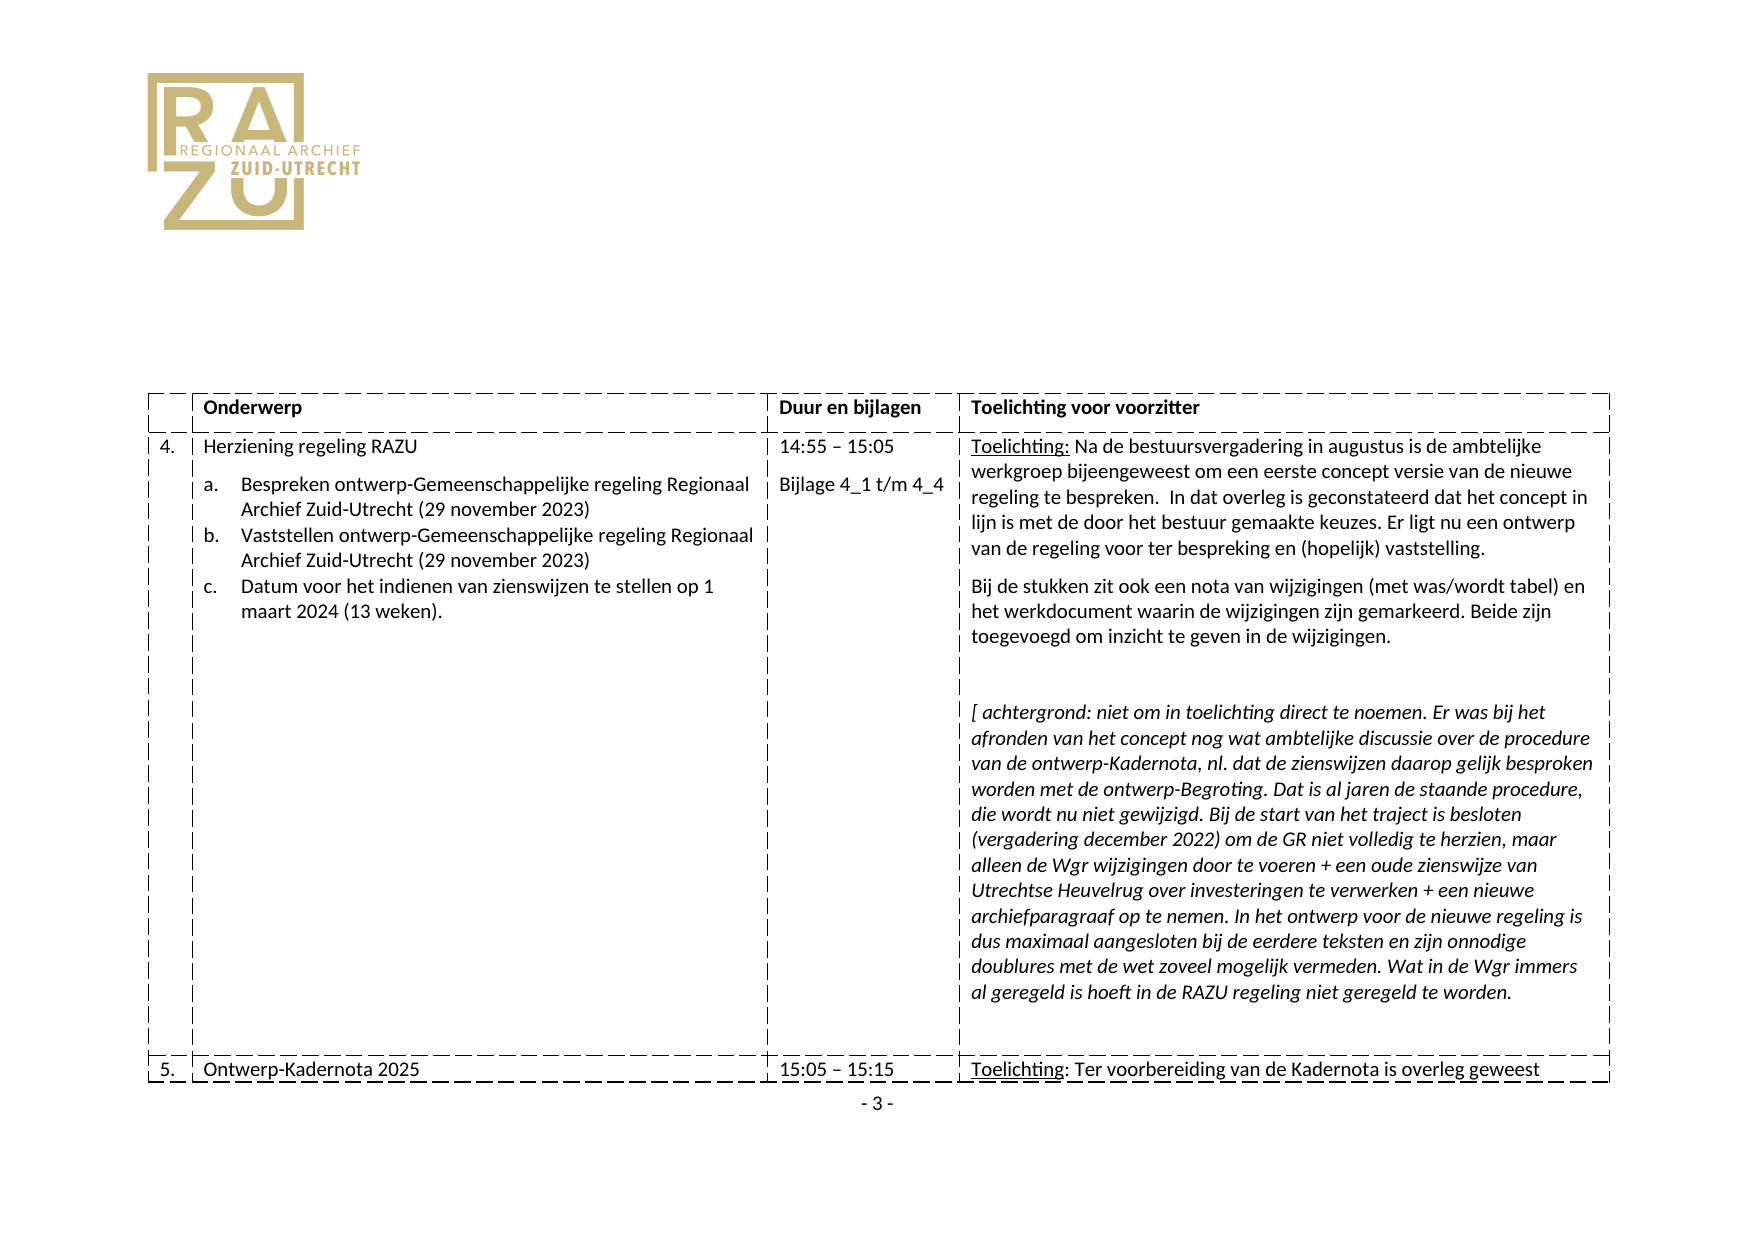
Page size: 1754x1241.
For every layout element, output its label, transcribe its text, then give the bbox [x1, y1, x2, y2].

table_header Duur en bijlagen [768, 393, 960, 432]
table_header [148, 393, 192, 432]
table_cell Toelichting: Na de bestuursvergadering in augustus is de ambtelijke werkgroep bijeengeweest om een eerste concept versie van de nieuwe regeling te bespreken. In dat overleg is geconstateerd dat het concept in lijn is met de door het bestuur gemaakte keuzes. Er ligt nu een ontwerp van de regeling voor ter bespreking en (hopelijk) vaststelling. Bij de stukken zit ook een nota van wijzigingen (met was/wordt tabel) en het werkdocument waarin de wijzigingen zijn gemarkeerd. Beide zijn toegevoegd om inzicht te geven in de wijzigingen. [ achtergrond: niet om in toelichting direct te noemen. Er was bij het afronden van het concept nog wat ambtelijke discussie over de procedure van de ontwerp-Kadernota, nl. dat de zienswijzen daarop gelijk besproken worden met de ontwerp-Begroting. Dat is al jaren de staande procedure, die wordt nu niet gewijzigd. Bij de start van het traject is besloten (vergadering december 2022) om de GR niet volledig te herzien, maar alleen de Wgr wijzigingen door te voeren + een oude zienswijze van Utrechtse Heuvelrug over investeringen te verwerken + een nieuwe archiefparagraaf op te nemen. In het ontwerp voor de nieuwe regeling is dus maximaal aangesloten bij de eerdere teksten en zijn onnodige doublures met de wet zoveel mogelijk vermeden. Wat in de Wgr immers al geregeld is hoeft in de RAZU regeling niet geregeld te worden. [960, 432, 1609, 1055]
table_cell 5. [148, 1055, 192, 1081]
table_cell Herziening regeling RAZU Bespreken ontwerp-Gemeenschappelijke regeling Regionaal Archief Zuid-Utrecht (29 november 2023) Vaststellen ontwerp-Gemeenschappelijke regeling Regionaal Archief Zuid-Utrecht (29 november 2023) Datum voor het indienen van zienswijzen te stellen op 1 maart 2024 (13 weken). [192, 432, 768, 1055]
table_header Onderwerp [192, 393, 768, 432]
table_cell Ontwerp-Kadernota 2025 Bespreken ontwerp-Kadernota 2025 Vaststellen ontwerp-Kadernota 2025 [192, 1055, 768, 1081]
picture [147, 73, 360, 230]
table_cell 15:05 – 15:15 Bijlage 5_1 t/m 5_2 [768, 1055, 960, 1081]
table_cell 14:55 – 15:05 Bijlage 4_1 t/m 4_4 [768, 432, 960, 1055]
table_cell 4. [148, 432, 192, 1055]
table_header Toelichting voor voorzitter [960, 393, 1609, 432]
